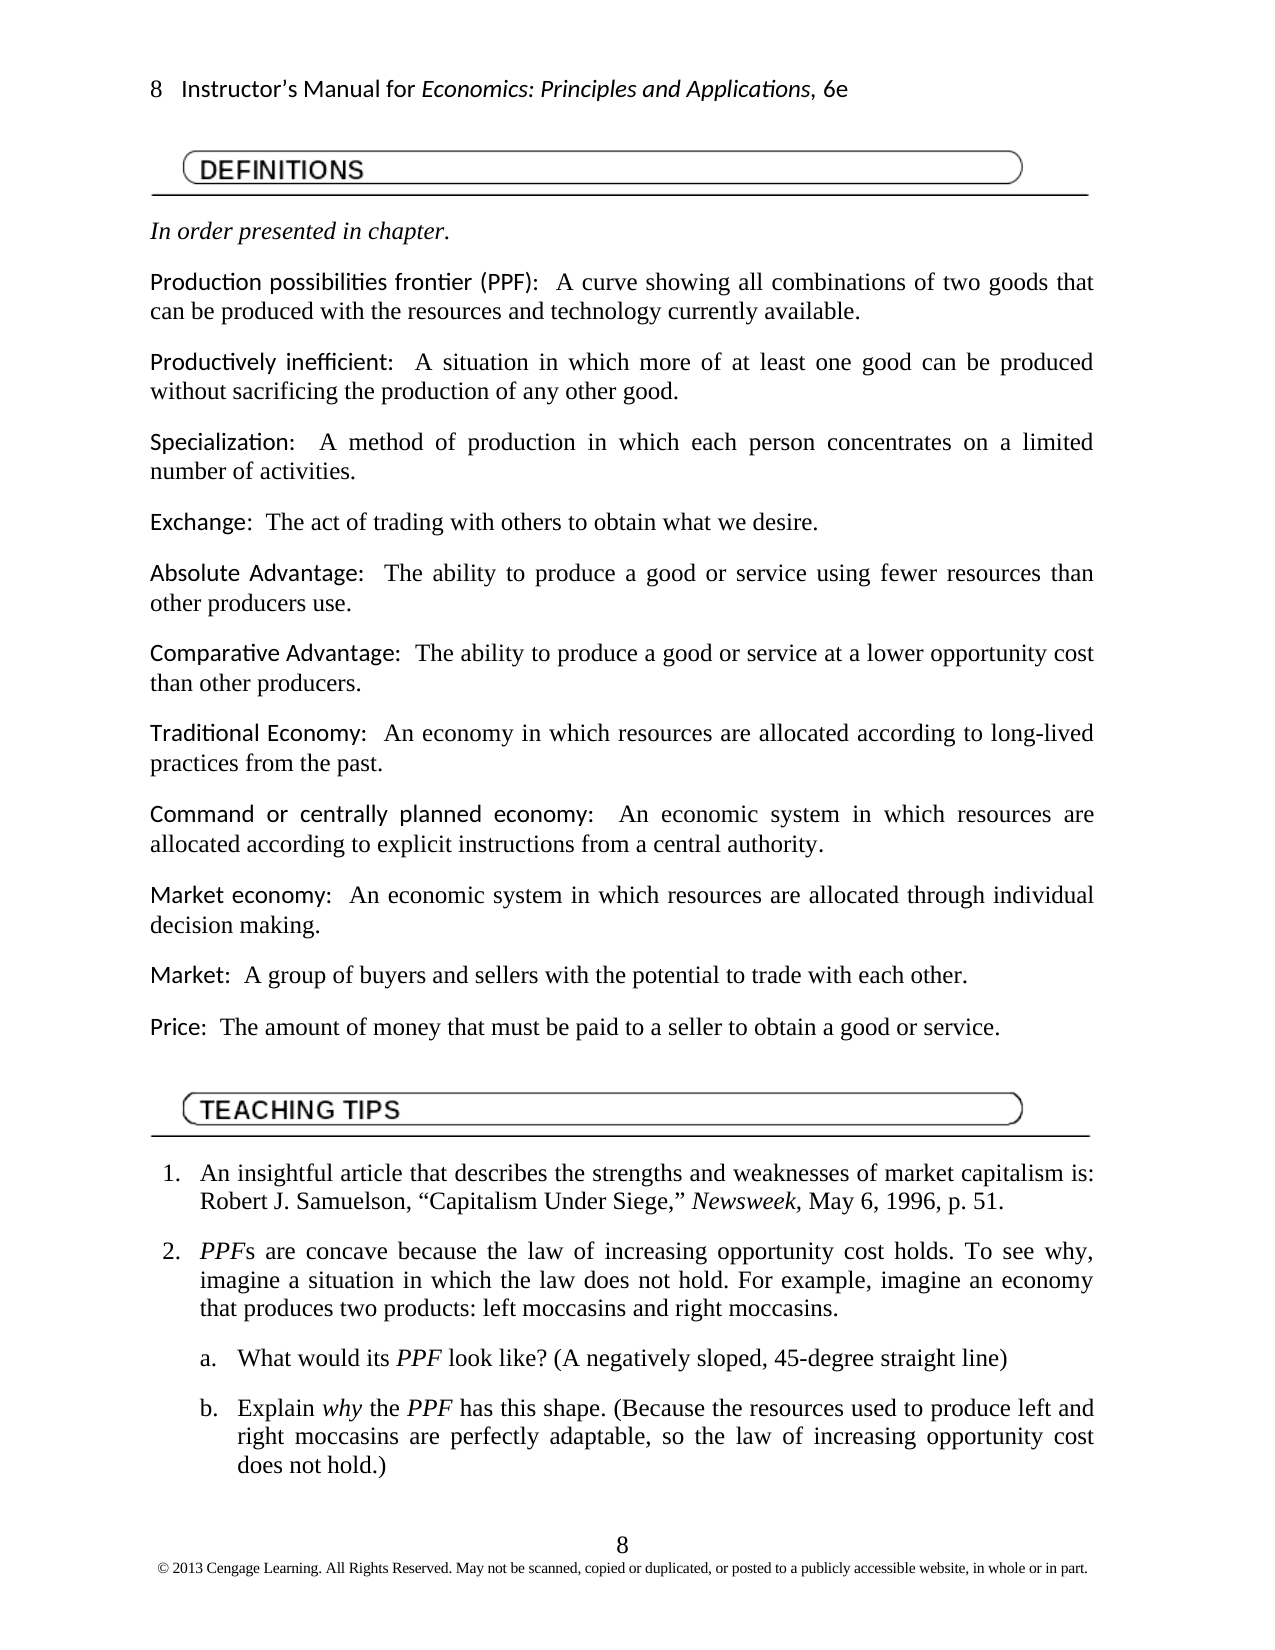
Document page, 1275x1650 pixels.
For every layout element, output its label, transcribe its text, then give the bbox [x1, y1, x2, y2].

text Production possibilities frontier (PPF): A curve showing all combinations of two goods that can be produced with the resources and technology currently available. [150, 266, 1095, 325]
text b. Explain why the PPF has this shape. (Because the resources used to produce left and right moccasins are perfectly adaptable, so the law of increasing opportunity cost does not hold.) [199, 1393, 1095, 1479]
text Absolute Advantage: The ability to produce a good or service using fewer resources than other producers use. [150, 557, 1095, 617]
text Exchange: The act of trading with others to obtain what we desire. [150, 506, 1095, 537]
text Command or centrally planned economy: An economic system in which resources are allocated according to explicit instructions from a central authority. [150, 798, 1095, 859]
text Market economy: An economic system in which resources are allocated through individual decision making. [150, 879, 1095, 939]
text Traditional Economy: An economy in which resources are allocated according to long-lived practices from the past. [150, 718, 1095, 777]
text Price: The amount of money that must be paid to a seller to obtain a good or service. [150, 1011, 1095, 1042]
list 2. PPFs are concave because the law of increasing opportunity cost holds. To see why, imagine a situation in which the law does not hold. For example, imagine an economy that produces two products: left moccasins and right moccasins. [162, 1236, 1095, 1322]
text In order presented in chapter. [150, 216, 1095, 245]
text Comparative Advantage: The ability to produce a good or service at a lower opportunity cost than other producers. [150, 637, 1095, 697]
text Specialization: A method of production in which each person concentrates on a limited number of activities. [150, 426, 1095, 485]
list 1. An insightful article that describes the strengths and weaknesses of market capitalism is: obert J. Samuelson, “Capitalism Under Siege,” Newsweek, May 6, 1996, p. 51. [162, 1158, 1095, 1215]
text a. What would its PPF look like? (A negatively sloped, 45-degree straight line) [199, 1343, 1095, 1372]
text Market: A group of buyers and sellers with the potential to trade with each other. [150, 960, 1095, 990]
text Productively inefficient: A situation in which more of at least one good can be produced without sacrificing the production of any other good. [150, 346, 1095, 405]
